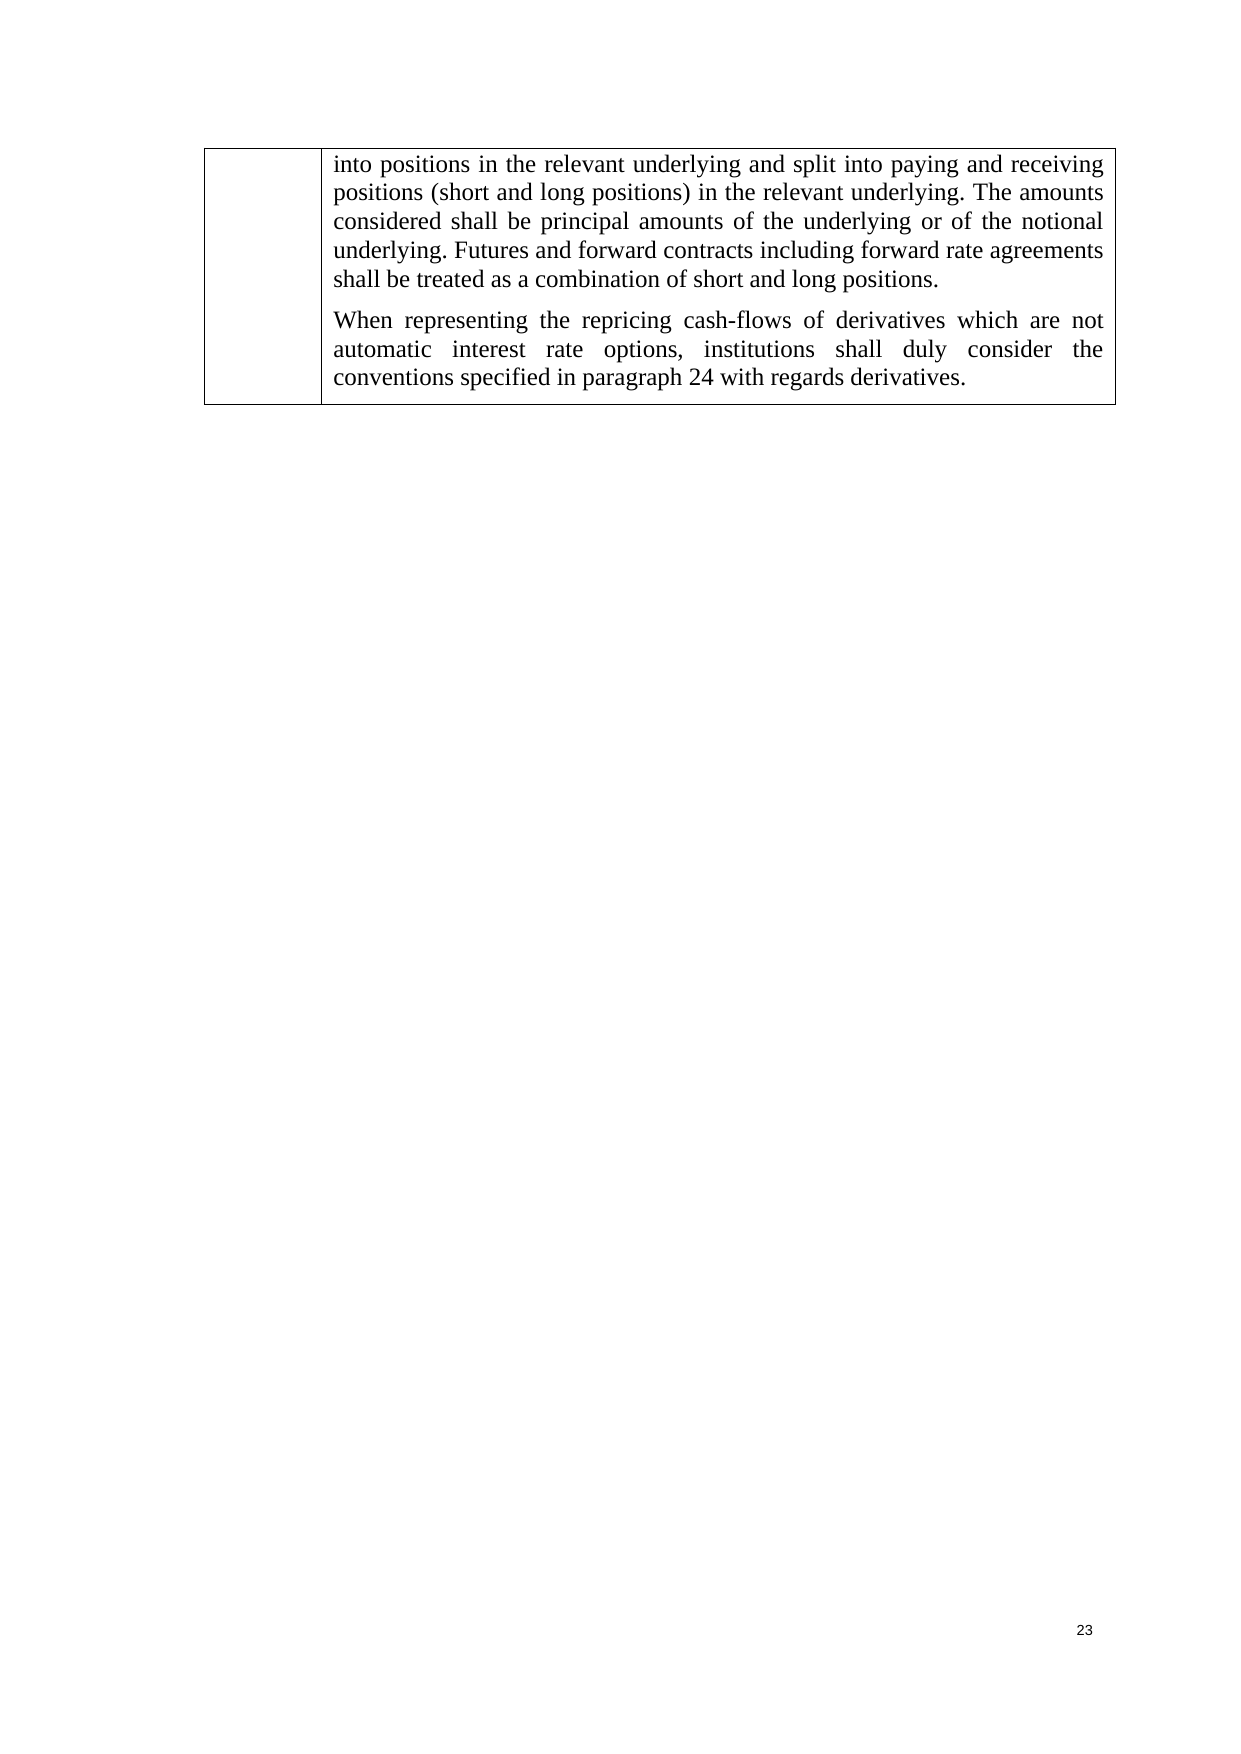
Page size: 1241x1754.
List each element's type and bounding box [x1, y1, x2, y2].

table_cell [205, 149, 321, 404]
table_cell [322, 149, 1115, 404]
